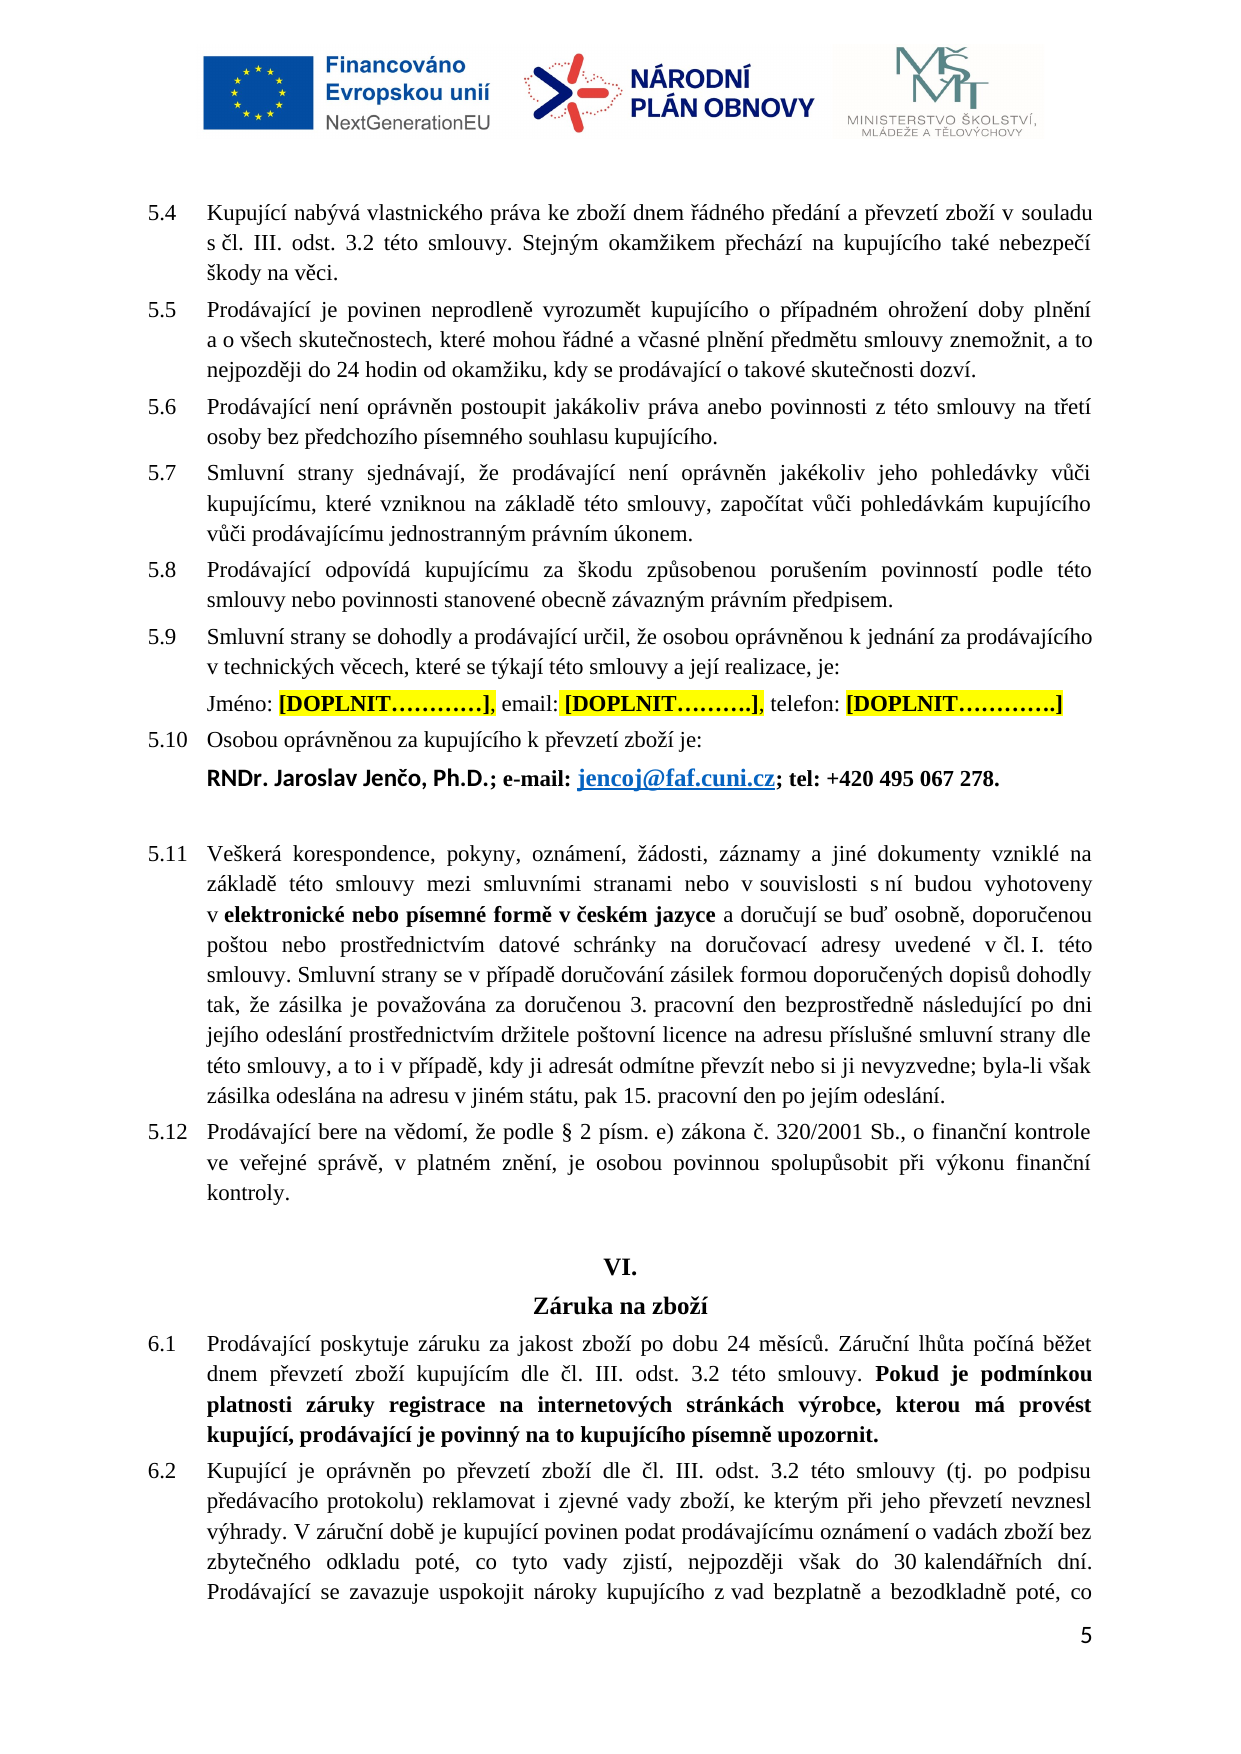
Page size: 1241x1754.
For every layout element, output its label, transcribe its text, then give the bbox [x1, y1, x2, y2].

picture [196, 44, 1045, 139]
text 5.4 Kupující nabývá vlastnického práva ke zboží dnem řádného předání a převzetí zboží v souladu s čl. III. odst. 3.2 této smlouvy. Stejným okamžikem přechází na kupujícího také nebezpečí škody na věci. [148, 199, 1093, 286]
text 5.10 Osobou oprávněnou za kupujícího k převzetí zboží je: [148, 726, 1093, 752]
text RNDr. Jaroslav Jenčo, Ph.D.; e-mail: jencoj@faf.cuni.cz; tel: +420 495 067 278. [207, 762, 1093, 793]
text 5.6 Prodávající není oprávněn postoupit jakákoliv práva anebo povinnosti z této smlouvy na třetí osoby bez předchozího písemného souhlasu kupujícího. [148, 393, 1093, 449]
title Záruka na zboží [148, 1291, 1093, 1320]
text VI. [148, 1252, 1093, 1280]
text 5.12 Prodávající bere na vědomí, že podle § 2 písm. e) zákona č. 320/2001 Sb., o finanční kontrole ve veřejné správě, v platném znění, je osobou povinnou spolupůsobit při výkonu finanční kontroly. [148, 1118, 1093, 1205]
text Jméno: [DOPLNIT…………], email: [DOPLNIT……….], telefon: [DOPLNIT………….] [207, 689, 1093, 716]
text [148, 1457, 1093, 1604]
text 5.5 Prodávající je povinen neprodleně vyrozumět kupujícího o případném ohrožení doby plnění a o všech skutečnostech, které mohou řádné a včasné plnění předmětu smlouvy znemožnit, a to nejpozději do 24 hodin od okamžiku, kdy se prodávající o takové skutečnosti dozví. [148, 296, 1093, 383]
text 5.7 Smluvní strany sjednávají, že prodávající není oprávněn jakékoliv jeho pohledávky vůči kupujícímu, které vzniknou na základě této smlouvy, započítat vůči pohledávkám kupujícího vůči prodávajícímu jednostranným právním úkonem. [148, 459, 1093, 546]
text 5.8 Prodávající odpovídá kupujícímu za škodu způsobenou porušením povinností podle této smlouvy nebo povinnosti stanovené obecně závazným právním předpisem. [148, 556, 1093, 613]
text 6.1 Prodávající poskytuje záruku za jakost zboží po dobu 24 měsíců. Záruční lhůta počíná běžet dnem převzetí zboží kupujícím dle čl. III. odst. 3.2 této smlouvy. Pokud je podmínkou platnosti záruky registrace na internetových stránkách výrobce, kterou má provést kupující, prodávající je povinný na to kupujícího písemně upozornit. [148, 1330, 1093, 1447]
text 5.11 Veškerá korespondence, pokyny, oznámení, žádosti, záznamy a jiné dokumenty vzniklé na základě této smlouvy mezi smluvními stranami nebo v souvislosti s ní budou vyhotoveny v elektronické nebo písemné formě v českém jazyce a doručují se buď osobně, doporučenou poštou nebo prostřednictvím datové schránky na doručovací adresy uvedené v čl. I. této smlouvy. Smluvní strany se v případě doručování zásilek formou doporučených dopisů dohodly tak, že zásilka je považována za doručenou 3. pracovní den bezprostředně následující po dni jejího odeslání prostřednictvím držitele poštovní licence na adresu příslušné smluvní strany dle této smlouvy, a to i v případě, kdy ji adresát odmítne převzít nebo si ji nevyzvedne; byla-li však zásilka odeslána na adresu v jiném státu, pak 15. pracovní den po jejím odeslání. [148, 840, 1093, 1108]
text 5.9 Smluvní strany se dohodly a prodávající určil, že osobou oprávněnou k jednání za prodávajícího v technických věcech, které se týkají této smlouvy a její realizace, je: [148, 623, 1093, 679]
